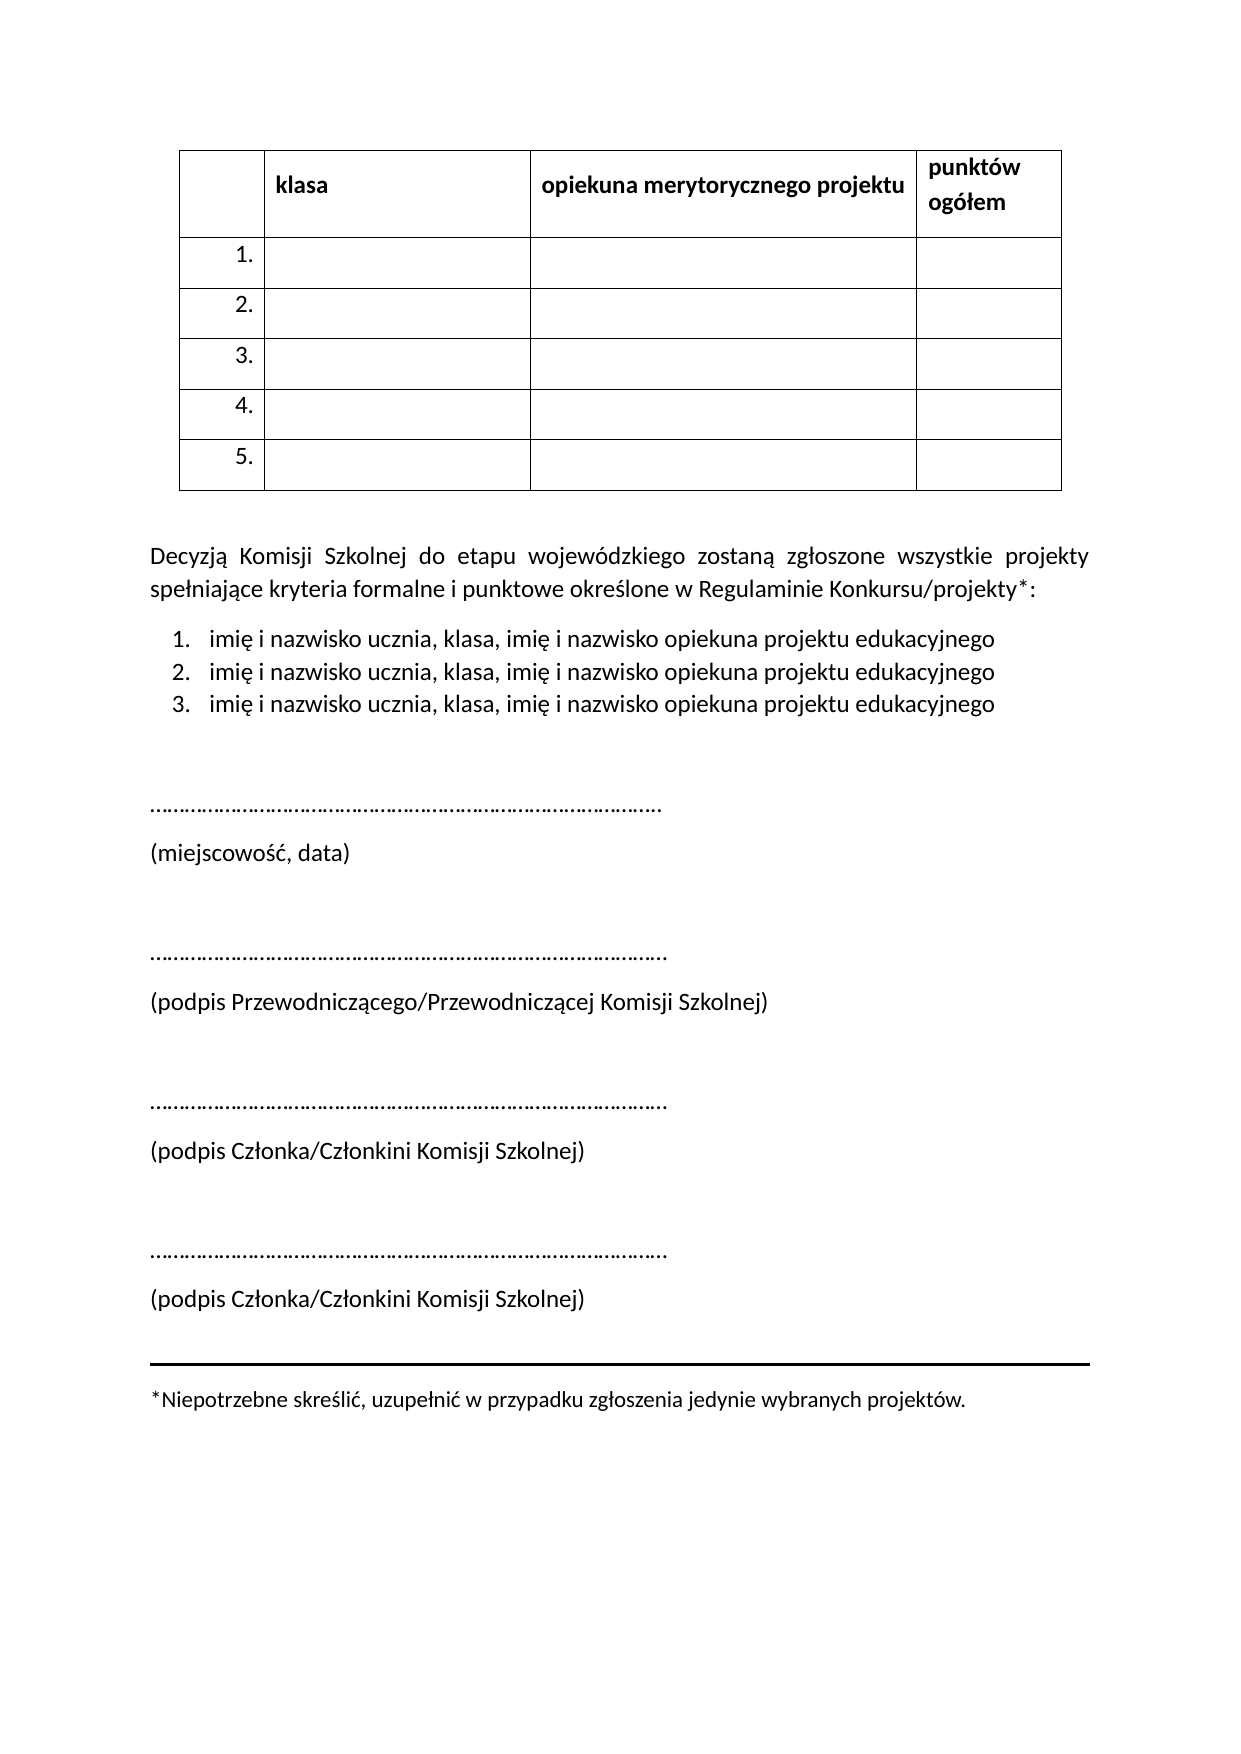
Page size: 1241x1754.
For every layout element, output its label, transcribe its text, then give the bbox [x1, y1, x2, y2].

table_cell [265, 390, 530, 439]
table_cell [180, 238, 264, 288]
table_cell [917, 289, 1061, 338]
table_cell [531, 289, 916, 338]
text (podpis Członka/Członkini Komisji Szkolnej) [150, 1284, 1090, 1314]
table_cell [265, 339, 530, 389]
table_cell [180, 289, 264, 338]
table_header Lp. [180, 151, 264, 237]
table_cell [265, 238, 530, 288]
text ……………………………………………………………………………… [150, 937, 1090, 967]
table_cell [917, 238, 1061, 288]
table_cell [531, 238, 916, 288]
table_cell [265, 440, 530, 490]
table_cell [265, 289, 530, 338]
text (podpis Przewodniczącego/Przewodniczącej Komisji Szkolnej) [150, 986, 1090, 1017]
text …………………………………………………………………………….. [150, 788, 1090, 818]
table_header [265, 151, 530, 237]
table_cell [917, 390, 1061, 439]
table_cell [531, 339, 916, 389]
text (podpis Członka/Członkini Komisji Szkolnej) [150, 1135, 1090, 1165]
table_cell [180, 390, 264, 439]
text ……………………………………………………………………………… [150, 1234, 1090, 1264]
text ……………………………………………………………………………… [150, 1085, 1090, 1116]
text *Niepotrzebne skreślić, uzupełnić w przypadku zgłoszenia jedynie wybranych projektów. [150, 1385, 1090, 1413]
list imię i nazwisko ucznia, klasa, imię i nazwisko opiekuna projektu edukacyjnego [172, 623, 1090, 653]
text Decyzją Komisji Szkolnej do etapu wojewódzkiego zostaną zgłoszone wszystkie projekty spełniające kryteria formalne i punktowe określone w Regulaminie Konkursu/projekty*: [150, 540, 1090, 604]
list imię i nazwisko ucznia, klasa, imię i nazwisko opiekuna projektu edukacyjnego [172, 689, 1090, 719]
table_cell [180, 339, 264, 389]
table_cell [180, 440, 264, 490]
table_cell [531, 440, 916, 490]
table_cell [531, 390, 916, 439]
table_cell [917, 339, 1061, 389]
text (miejscowość, data) [150, 837, 1090, 868]
list imię i nazwisko ucznia, klasa, imię i nazwisko opiekuna projektu edukacyjnego [172, 656, 1090, 686]
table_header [531, 151, 916, 237]
table_header Suma punktów ogółem [917, 151, 1061, 237]
table_cell [917, 440, 1061, 490]
